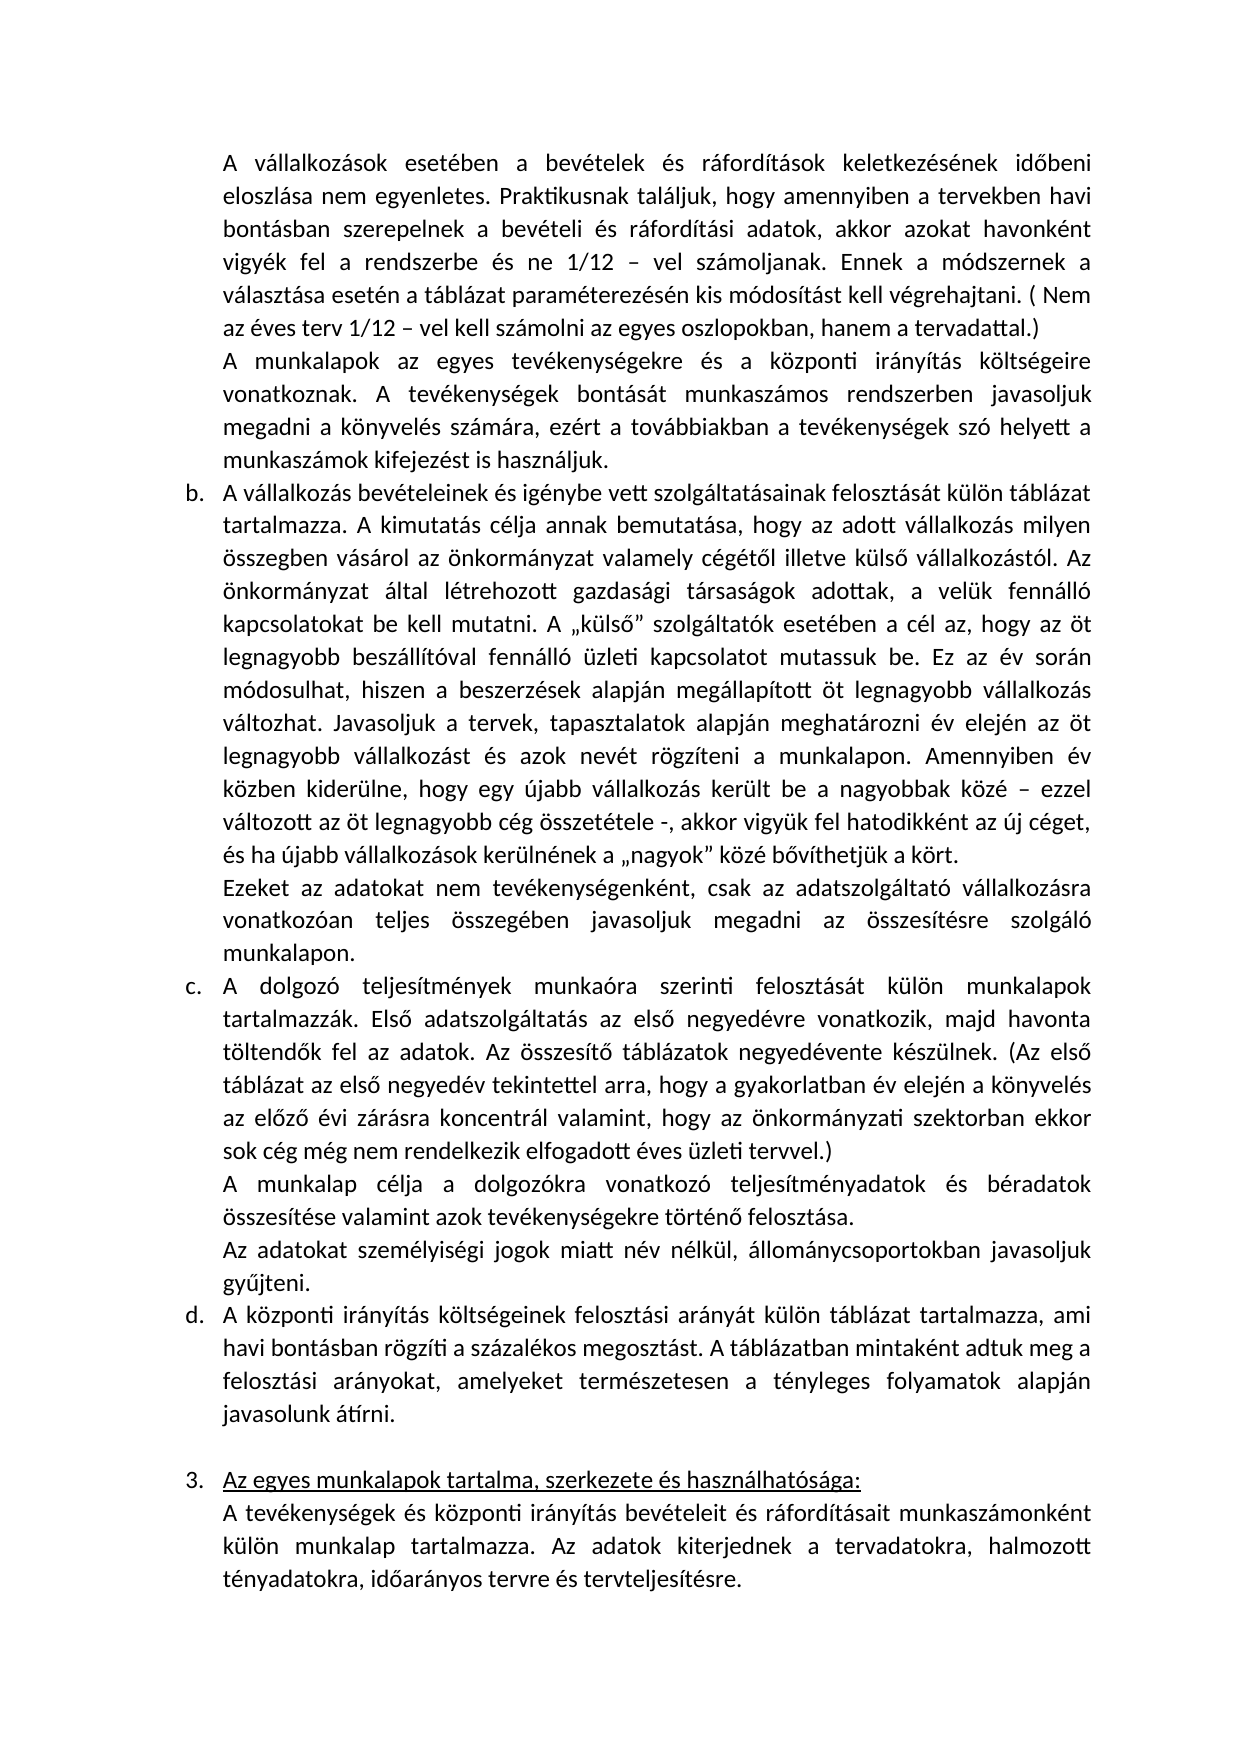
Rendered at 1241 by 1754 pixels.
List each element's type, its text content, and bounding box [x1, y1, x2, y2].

list Az egyes munkalapok tartalma, szerkezete és használhatósága: [185, 1464, 1093, 1495]
list A vállalkozások esetében a bevételek és ráfordítások keletkezésének időbeni eloszlása nem egyenletes. Praktikusnak találjuk, hogy amennyiben a tervekben havi bontásban szerepelnek a bevételi és ráfordítási adatok, akkor azokat havonként vigyék fel a rendszerbe és ne 1/12 – vel számoljanak. Ennek a módszernek a választása esetén a táblázat paraméterezésén kis módosítást kell végrehajtani. ( Nem az éves terv 1/12 – vel kell számolni az egyes oszlopokban, hanem a tervadattal.) [223, 148, 1093, 343]
list A munkalapok az egyes tevékenységekre és a központi irányítás költségeire vonatkoznak. A tevékenységek bontását munkaszámos rendszerben javasoljuk megadni a könyvelés számára, ezért a továbbiakban a tevékenységek szó helyett a munkaszámok kifejezést is használjuk. [223, 345, 1093, 474]
list A vállalkozás bevételeinek és igénybe vett szolgáltatásainak felosztását külön táblázat tartalmazza. A kimutatás célja annak bemutatása, hogy az adott vállalkozás milyen összegben vásárol az önkormányzat valamely cégétől illetve külső vállalkozástól. Az önkormányzat által létrehozott gazdasági társaságok adottak, a velük fennálló kapcsolatokat be kell mutatni. A „külső” szolgáltatók esetében a cél az, hogy az öt legnagyobb beszállítóval fennálló üzleti kapcsolatot mutassuk be. Ez az év során módosulhat, hiszen a beszerzések alapján megállapított öt legnagyobb vállalkozás változhat. Javasoljuk a tervek, tapasztalatok alapján meghatározni év elején az öt legnagyobb vállalkozást és azok nevét rögzíteni a munkalapon. Amennyiben év közben kiderülne, hogy egy újabb vállalkozás került be a nagyobbak közé – ezzel változott az öt legnagyobb cég összetétele -, akkor vigyük fel hatodikként az új céget, és ha újabb vállalkozások kerülnének a „nagyok” közé bővíthetjük a kört. [185, 477, 1093, 869]
list Az adatokat személyiségi jogok miatt név nélkül, állománycsoportokban javasoljuk gyűjteni. [223, 1234, 1093, 1297]
list A központi irányítás költségeinek felosztási arányát külön táblázat tartalmazza, ami havi bontásban rögzíti a százalékos megosztást. A táblázatban mintaként adtuk meg a felosztási arányokat, amelyeket természetesen a tényleges folyamatok alapján javasolunk átírni. [185, 1300, 1093, 1429]
list A munkalap célja a dolgozókra vonatkozó teljesítményadatok és béradatok összesítése valamint azok tevékenységekre történő felosztása. [223, 1168, 1093, 1231]
list A dolgozó teljesítmények munkaóra szerinti felosztását külön munkalapok tartalmazzák. Első adatszolgáltatás az első negyedévre vonatkozik, majd havonta töltendők fel az adatok. Az összesítő táblázatok negyedévente készülnek. (Az első táblázat az első negyedév tekintettel arra, hogy a gyakorlatban év elején a könyvelés az előző évi zárásra koncentrál valamint, hogy az önkormányzati szektorban ekkor sok cég még nem rendelkezik elfogadott éves üzleti tervvel.) [185, 971, 1093, 1166]
list Ezeket az adatokat nem tevékenységenként, csak az adatszolgáltató vállalkozásra vonatkozóan teljes összegében javasoljuk megadni az összesítésre szolgáló munkalapon. [223, 872, 1093, 968]
list A tevékenységek és központi irányítás bevételeit és ráfordításait munkaszámonként külön munkalap tartalmazza. Az adatok kiterjednek a tervadatokra, halmozott tényadatokra, időarányos tervre és tervteljesítésre. [223, 1497, 1093, 1593]
